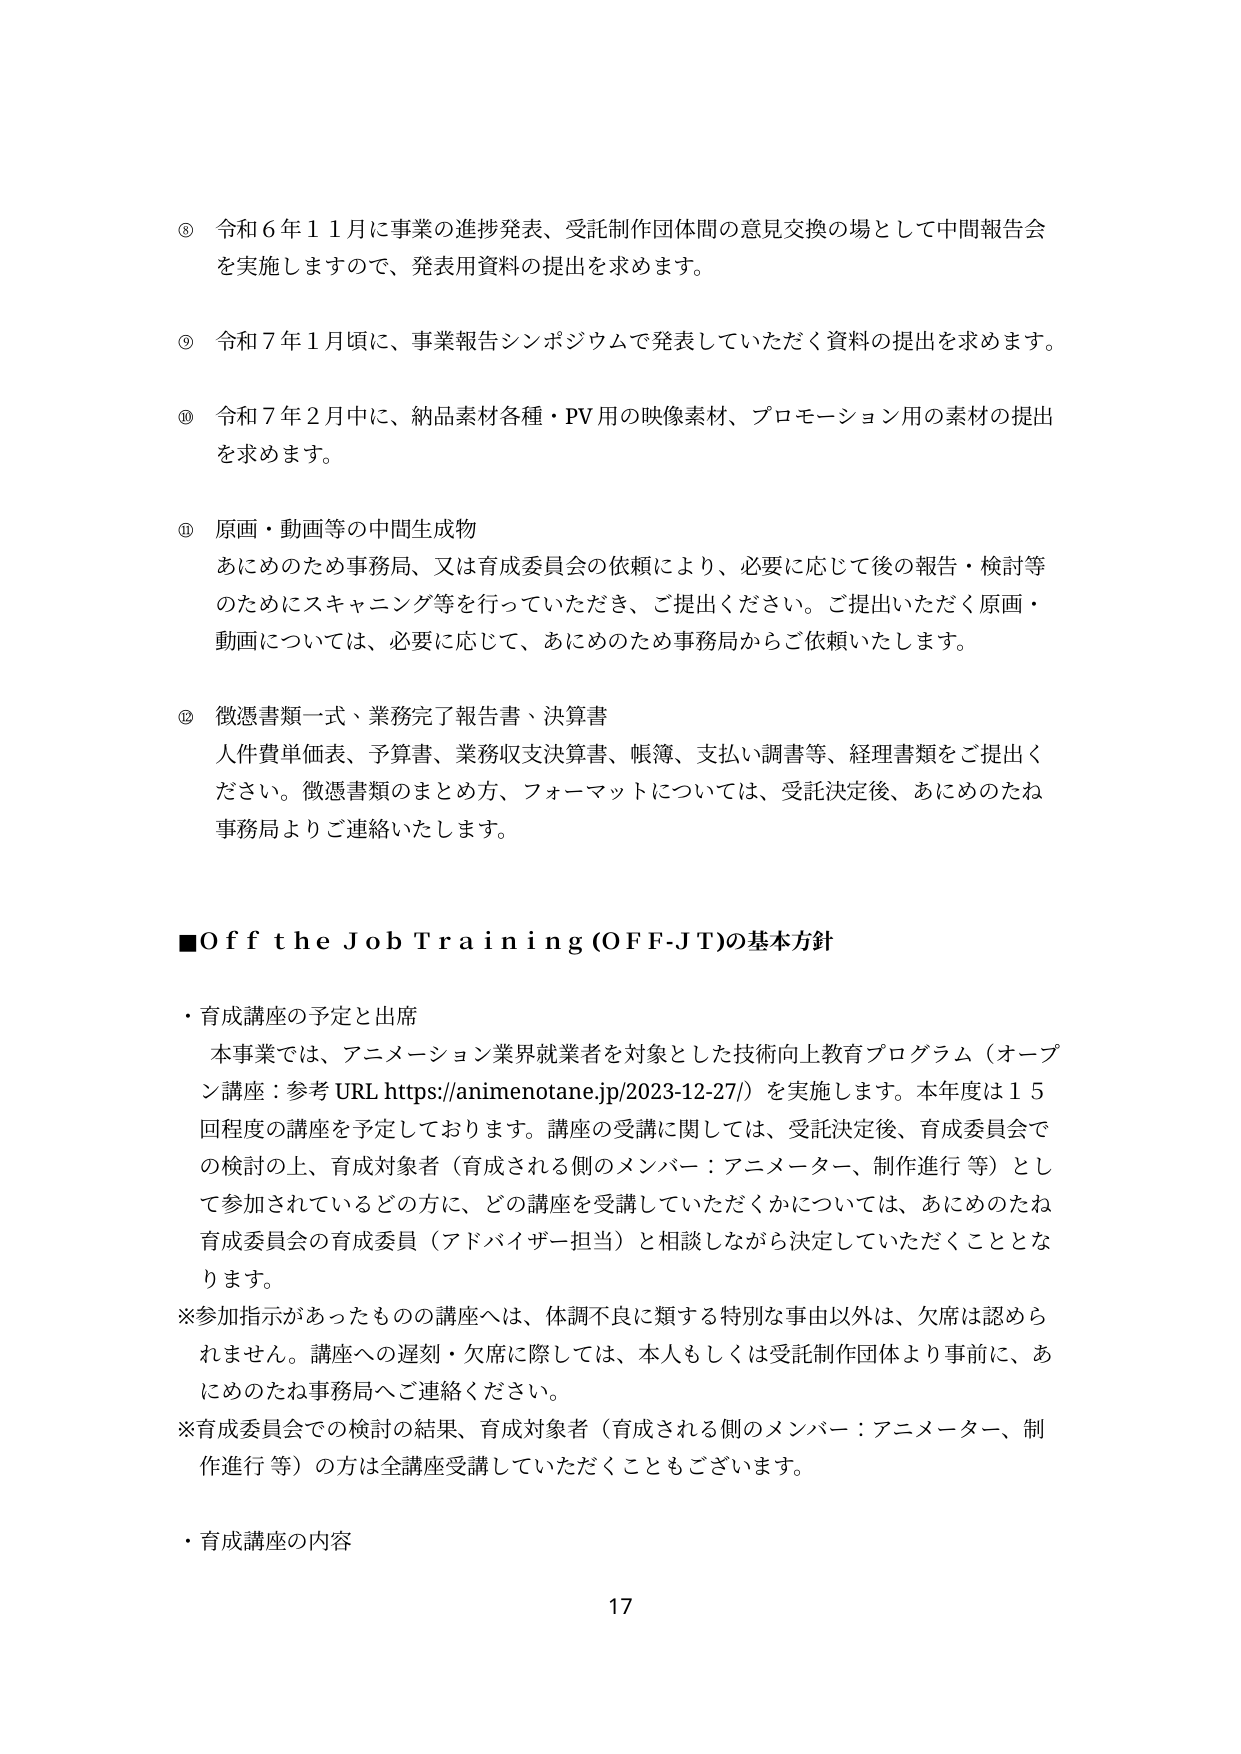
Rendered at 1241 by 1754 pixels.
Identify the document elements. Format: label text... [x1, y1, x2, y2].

list 令和６年１１月に事業の進捗発表、受託制作団体間の意見交換の場として中間報告会を実施しますので、発表用資料の提出を求めます。 [177, 209, 1063, 284]
text 本事業では、アニメーション業界就業者を対象とした技術向上教育プログラム（オープン講座：参考URL https://animenotane.jp/2023-12-27/）を実施します。本年度は１５回程度の講座を予定しております。講座の受講に関しては、受託決定後、育成委員会での検討の上、育成対象者（育成される側のメンバー：アニメーター、制作進行 等）として参加されているどの方に、どの講座を受講していただくかについては、あにめのたね育成委員会の育成委員（アドバイザー担当）と相談しながら決定していただくこととなります。 [177, 1034, 1063, 1296]
text ※育成委員会での検討の結果、育成対象者（育成される側のメンバー：アニメーター、制作進行 等）の方は全講座受講していただくこともございます。 [177, 1409, 1063, 1484]
list あにめのため事務局、又は育成委員会の依頼により、必要に応じて後の報告・検討等のためにスキャニング等を行っていただき、ご提出ください。ご提出いただく原画・動画については、必要に応じて、あにめのため事務局からご依頼いたします。 [215, 546, 1063, 659]
list 令和７年１月頃に、事業報告シンポジウムで発表していただく資料の提出を求めます。 [177, 321, 1063, 359]
list 徴憑書類一式、業務完了報告書、決算書 [177, 696, 1063, 734]
text ■Ｏｆｆ ｔｈｅ Ｊｏｂ Ｔｒａｉｎｉｎｇ (ＯＦＦ-ＪＴ)の基本方針 [177, 921, 1063, 959]
list 令和７年２月中に、納品素材各種・PV用の映像素材、プロモーション用の素材の提出 を求めます。 [177, 396, 1063, 471]
text ・育成講座の予定と出席 [177, 996, 1063, 1034]
list 人件費単価表、予算書、業務収支決算書、帳簿、支払い調書等、経理書類をご提出ください。徴憑書類のまとめ方、フォーマットについては、受託決定後、あにめのたね事務局よりご連絡いたします。 [215, 734, 1063, 846]
text ※参加指示があったものの講座へは、体調不良に類する特別な事由以外は、欠席は認められません。講座への遅刻・欠席に際しては、本人もしくは受託制作団体より事前に、あにめのたね事務局へご連絡ください。 [177, 1296, 1063, 1409]
text ・育成講座の内容 [177, 1521, 1063, 1559]
list 原画・動画等の中間生成物 [177, 509, 1063, 546]
